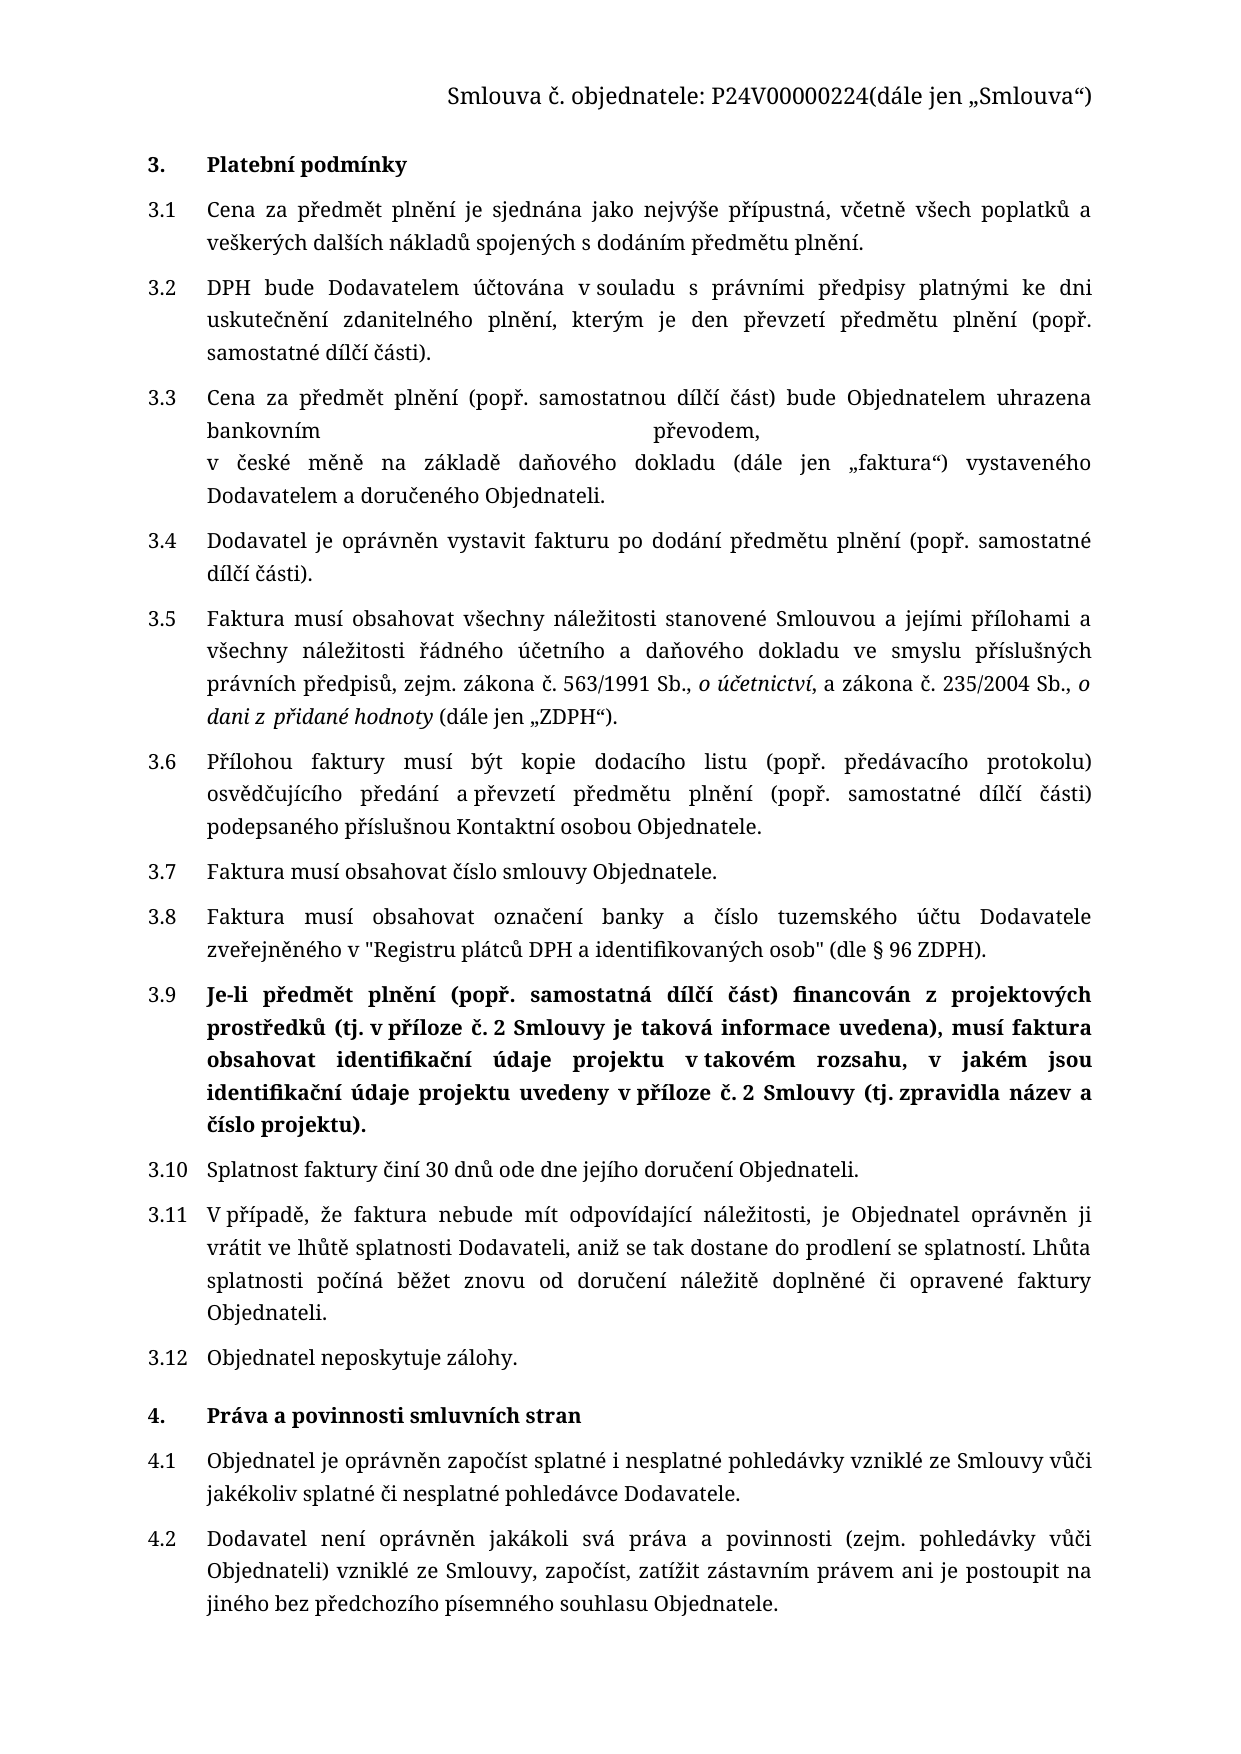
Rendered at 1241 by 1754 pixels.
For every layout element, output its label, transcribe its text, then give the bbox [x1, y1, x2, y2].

list Faktura musí obsahovat číslo smlouvy Objednatele. [148, 857, 1093, 886]
list Cena za předmět plnění (popř. samostatnou dílčí část) bude Objednatelem uhrazena bankovním převodem, v české měně na základě daňového dokladu (dále jen „faktura“) vystaveného Dodavatelem a doručeného Objednateli. [148, 383, 1093, 509]
list Objednatel neposkytuje zálohy. [148, 1343, 1093, 1372]
list Faktura musí obsahovat všechny náležitosti stanovené Smlouvou a jejími přílohami a všechny náležitosti řádného účetního a daňového dokladu ve smyslu příslušných právních předpisů, zejm. zákona č. 563/1991 Sb., o účetnictví, a zákona č. 235/2004 Sb., o dani z přidané hodnoty (dále jen „ZDPH“). [148, 604, 1093, 730]
list V případě, že faktura nebude mít odpovídající náležitosti, je Objednatel oprávněn ji vrátit ve lhůtě splatnosti Dodavateli, aniž se tak dostane do prodlení se splatností. Lhůta splatnosti počíná běžet znovu od doručení náležitě doplněné či opravené faktury Objednateli. [148, 1201, 1093, 1327]
list Platební podmínky [148, 150, 1093, 179]
list Práva a povinnosti smluvních stran [148, 1401, 1093, 1429]
list Přílohou faktury musí být kopie dodacího listu (popř. předávacího protokolu) osvědčujícího předání a převzetí předmětu plnění (popř. samostatné dílčí části) podepsaného příslušnou Kontaktní osobou Objednatele. [148, 747, 1093, 841]
list Cena za předmět plnění je sjednána jako nejvýše přípustná, včetně všech poplatků a veškerých dalších nákladů spojených s dodáním předmětu plnění. [148, 195, 1093, 256]
list Dodavatel je oprávněn vystavit fakturu po dodání předmětu plnění (popř. samostatné dílčí části). [148, 526, 1093, 587]
list Dodavatel není oprávněn jakákoli svá práva a povinnosti (zejm. pohledávky vůči Objednateli) vzniklé ze Smlouvy, započíst, zatížit zástavním právem ani je postoupit na jiného bez předchozího písemného souhlasu Objednatele. [148, 1524, 1093, 1618]
list Faktura musí obsahovat označení banky a číslo tuzemského účtu Dodavatele zveřejněného v "Registru plátců DPH a identifikovaných osob" (dle § 96 ZDPH). [148, 902, 1093, 963]
list Je-li předmět plnění (popř. samostatná dílčí část) financován z projektových prostředků (tj. v příloze č. 2 Smlouvy je taková informace uvedena), musí faktura obsahovat identifikační údaje projektu v takovém rozsahu, v jakém jsou identifikační údaje projektu uvedeny v příloze č. 2 Smlouvy (tj. zpravidla název a číslo projektu). [148, 980, 1093, 1139]
list Splatnost faktury činí 30 dnů ode dne jejího doručení Objednateli. [148, 1156, 1093, 1184]
list Objednatel je oprávněn započíst splatné i nesplatné pohledávky vzniklé ze Smlouvy vůči jakékoliv splatné či nesplatné pohledávce Dodavatele. [148, 1446, 1093, 1507]
list DPH bude Dodavatelem účtována v souladu s právními předpisy platnými ke dni uskutečnění zdanitelného plnění, kterým je den převzetí předmětu plnění (popř. samostatné dílčí části). [148, 273, 1093, 367]
